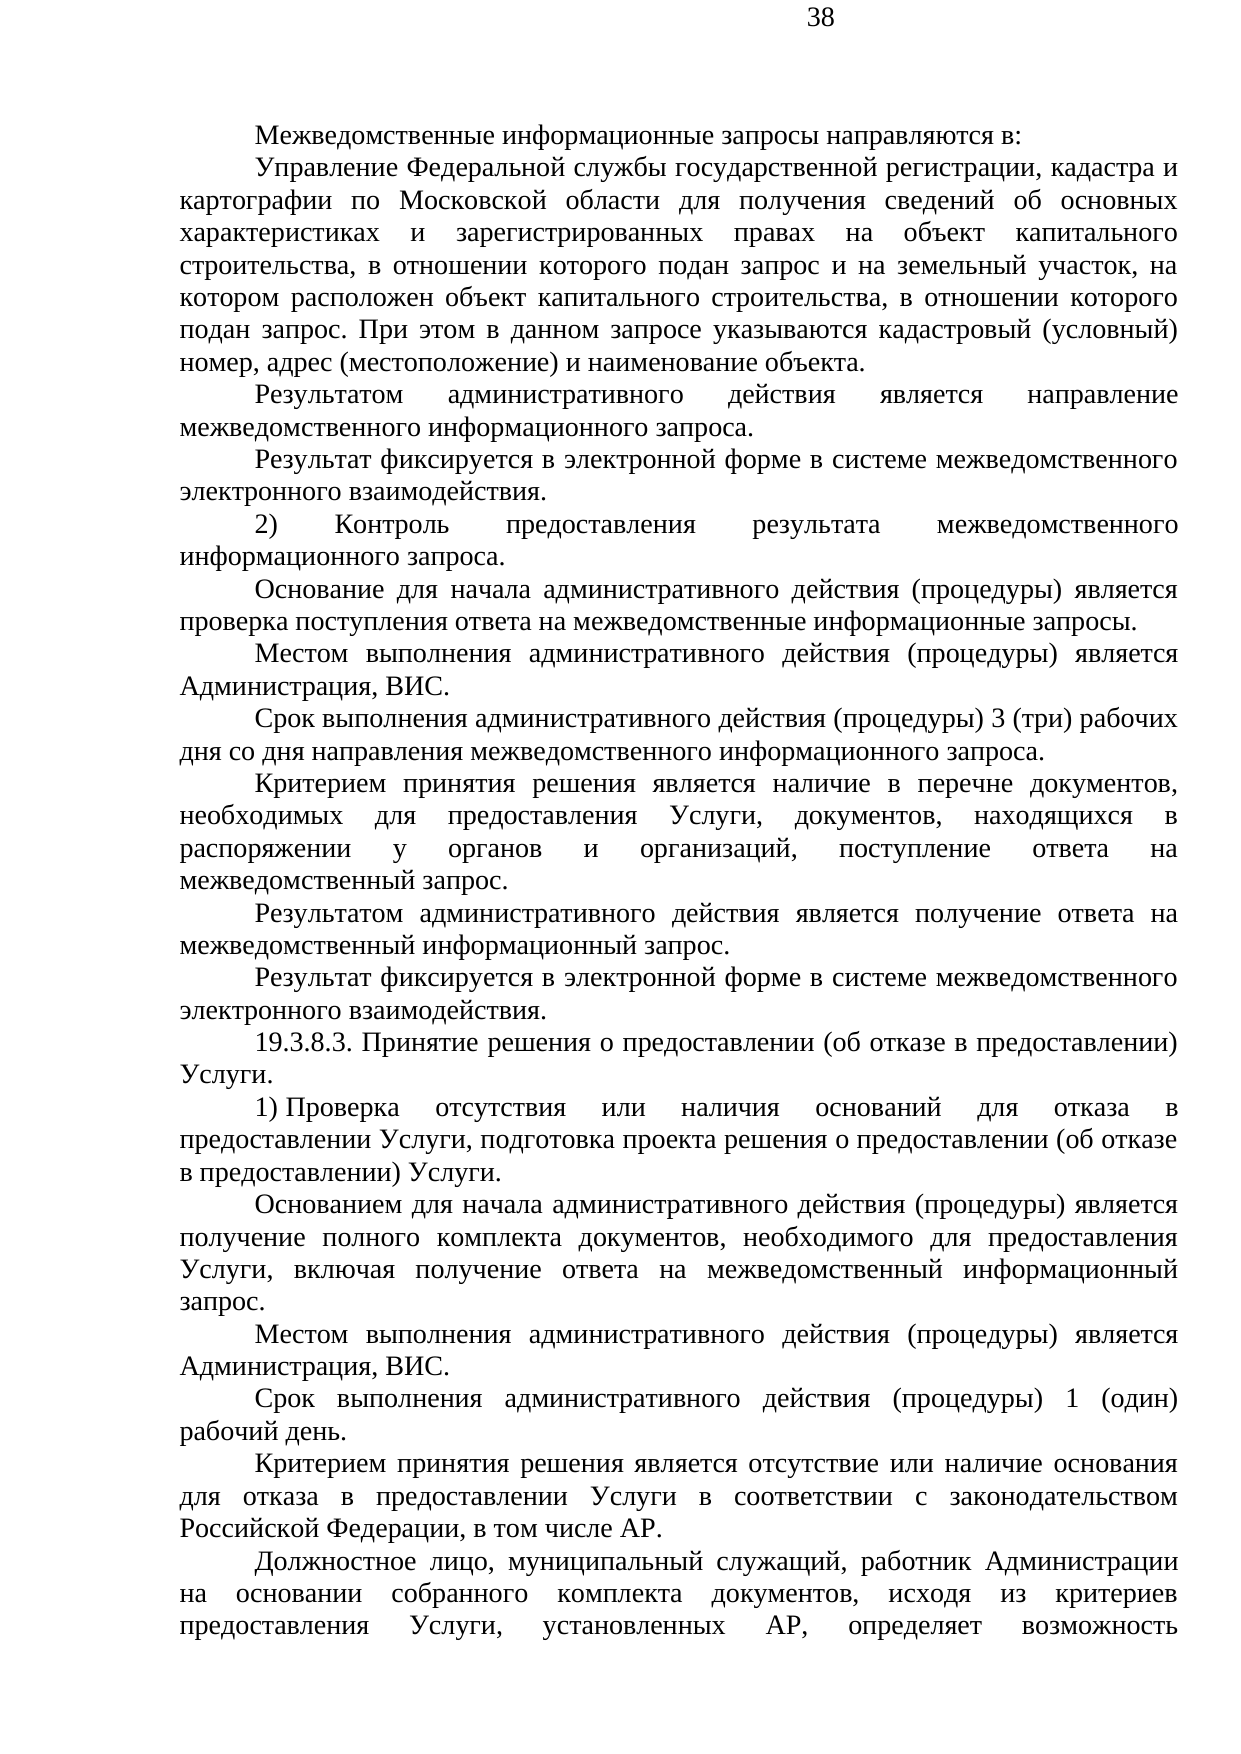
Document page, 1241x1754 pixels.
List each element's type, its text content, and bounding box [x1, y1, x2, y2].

text Результатом административного действия является направление межведомственного информационного запроса. [179, 377, 1179, 442]
text Основание для начала административного действия (процедуры) является проверка поступления ответа на межведомственные информационные запросы. [179, 572, 1179, 636]
text Основанием для начала административного действия (процедуры) является получение полного комплекта документов, необходимого для предоставления Услуги, включая получение ответа на межведомственный информационный запрос. [179, 1187, 1179, 1317]
text Межведомственные информационные запросы направляются в: [179, 118, 1181, 151]
text 19.3.8.3. Принятие решения о предоставлении (об отказе в предоставлении) Услуги. [179, 1025, 1179, 1090]
text Результат фиксируется в электронной форме в системе межведомственного электронного взаимодействия. [179, 442, 1179, 507]
text Местом выполнения административного действия (процедуры) является Администрация, ВИС. [179, 636, 1179, 701]
text Срок выполнения административного действия (процедуры) 3 (три) рабочих дня со дня направления межведомственного информационного запроса. [179, 701, 1179, 766]
text 2) Контроль предоставления результата межведомственного информационного запроса. [179, 507, 1179, 572]
text Местом выполнения административного действия (процедуры) является Администрация, ВИС. [179, 1317, 1179, 1382]
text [179, 1543, 1179, 1641]
text Управление Федеральной службы государственной регистрации, кадастра и картографии по Московской области для получения сведений об основных характеристиках и зарегистрированных правах на объект капитального строительства, в отношении которого подан запрос и на земельный участок, на котором расположен объект капитального строительства, в отношении которого подан запрос. При этом в данном запросе указываются кадастровый (условный) номер, адрес (местоположение) и наименование объекта. [179, 151, 1179, 377]
text Результат фиксируется в электронной форме в системе межведомственного электронного взаимодействия. [179, 960, 1179, 1025]
text Критерием принятия решения является наличие в перечне документов, необходимых для предоставления Услуги, документов, находящихся в распоряжении у органов и организаций, поступление ответа на межведомственный запрос. [179, 766, 1179, 896]
text Результатом административного действия является получение ответа на межведомственный информационный запрос. [179, 896, 1179, 960]
text Срок выполнения административного действия (процедуры) 1 (один) рабочий день. [179, 1382, 1179, 1446]
text Критерием принятия решения является отсутствие или наличие основания для отказа в предоставлении Услуги в соответствии с законодательством Российской Федерации, в том числе АР. [179, 1446, 1179, 1543]
list Проверка отсутствия или наличия оснований для отказа в предоставлении Услуги, подготовка проекта решения о предоставлении (об отказе в предоставлении) Услуги. [179, 1090, 1179, 1187]
